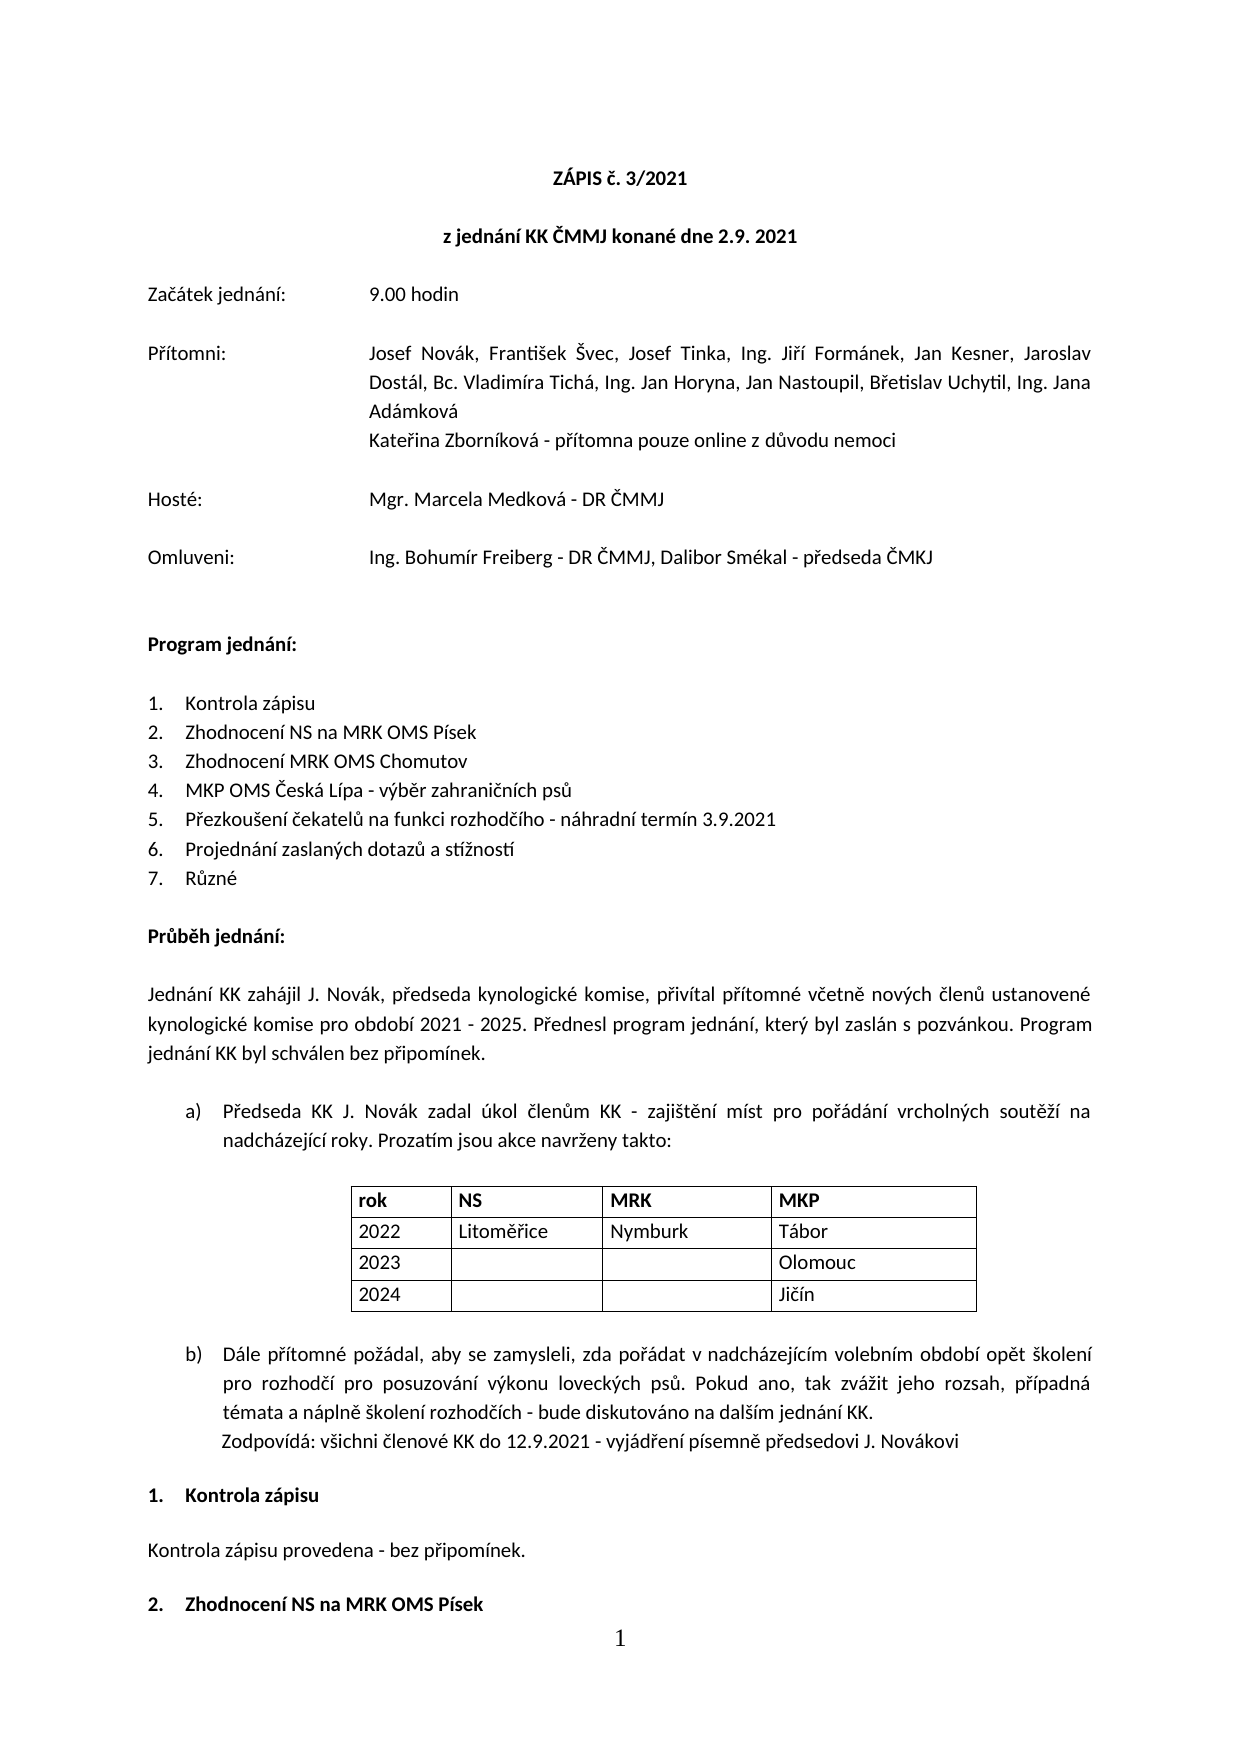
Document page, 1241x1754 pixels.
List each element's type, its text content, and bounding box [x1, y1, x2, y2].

text Kontrola zápisu provedena - bez připomínek. [148, 1537, 1092, 1562]
table_cell 2023 [352, 1249, 451, 1279]
table_cell Jičín [772, 1281, 976, 1311]
table_cell 2024 [352, 1281, 451, 1311]
table_cell [452, 1249, 602, 1279]
text ZÁPIS č. 3/2021 [148, 165, 1092, 190]
table_cell [603, 1281, 771, 1311]
table_header MRK [603, 1187, 771, 1217]
list Předseda KK J. Novák zadal úkol členům KK - zajištění míst pro pořádání vrcholných soutěží na nadcházející roky. Prozatím jsou akce navrženy takto: [185, 1098, 1092, 1153]
text Omluveni: Ing. Bohumír Freiberg - DR ČMMJ, Dalibor Smékal - předseda ČMKJ [148, 544, 1092, 569]
text Začátek jednání: 9.00 hodin [148, 282, 1092, 307]
list Dále přítomné požádal, aby se zamysleli, zda pořádat v nadcházejícím volebním období opět školení pro rozhodčí pro posuzování výkonu loveckých psů. Pokud ano, tak zvážit jeho rozsah, případná témata a náplně školení rozhodčích - bude diskutováno na dalším jednání KK. [185, 1341, 1092, 1425]
table_cell Litoměřice [452, 1218, 602, 1248]
list Zhodnocení NS na MRK OMS Písek [148, 719, 1092, 744]
list Zhodnocení MRK OMS Chomutov [148, 748, 1092, 774]
table_cell Olomouc [772, 1249, 976, 1279]
table_cell [452, 1281, 602, 1311]
table_cell 2022 [352, 1218, 451, 1248]
table_header rok [352, 1187, 451, 1217]
text Hosté: Mgr. Marcela Medková - DR ČMMJ [148, 486, 1092, 511]
list Různé [148, 865, 1092, 890]
text Přítomni: Josef Novák, František Švec, Josef Tinka, Ing. Jiří Formánek, Jan Kesner, Jaroslav Dostál, Bc. Vladimíra Tichá, Ing. Jan Horyna, Jan Nastoupil, Břetislav Uchytil, Ing. Jana Adámková [148, 340, 1092, 424]
text Zodpovídá: všichni členové KK do 12.9.2021 - vyjádření písemně předsedovi J. Novákovi [185, 1428, 1092, 1454]
list Projednání zaslaných dotazů a stížností [148, 836, 1092, 861]
text z jednání KK ČMMJ konané dne 2.9. 2021 [148, 223, 1092, 249]
table_cell Tábor [772, 1218, 976, 1248]
list MKP OMS Česká Lípa - výběr zahraničních psů [148, 777, 1092, 803]
list Průběh jednání: [148, 923, 1092, 949]
list Zhodnocení NS na MRK OMS Písek [148, 1591, 1092, 1616]
table_header NS [452, 1187, 602, 1217]
text Kateřina Zborníková - přítomna pouze online z důvodu nemoci [369, 427, 1092, 453]
table_cell Nymburk [603, 1218, 771, 1248]
list Kontrola zápisu [148, 1483, 1092, 1508]
table_cell [603, 1249, 771, 1279]
table_header MKP [772, 1187, 976, 1217]
list Přezkoušení čekatelů na funkci rozhodčího - náhradní termín 3.9.2021 [148, 807, 1092, 832]
text Jednání KK zahájil J. Novák, předseda kynologické komise, přivítal přítomné včetně nových členů ustanovené kynologické komise pro období 2021 - 2025. Přednesl program jednání, který byl zaslán s pozvánkou. Program jednání KK byl schválen bez připomínek. [148, 982, 1092, 1065]
text Program jednání: [148, 632, 1092, 657]
list Kontrola zápisu [148, 690, 1092, 715]
